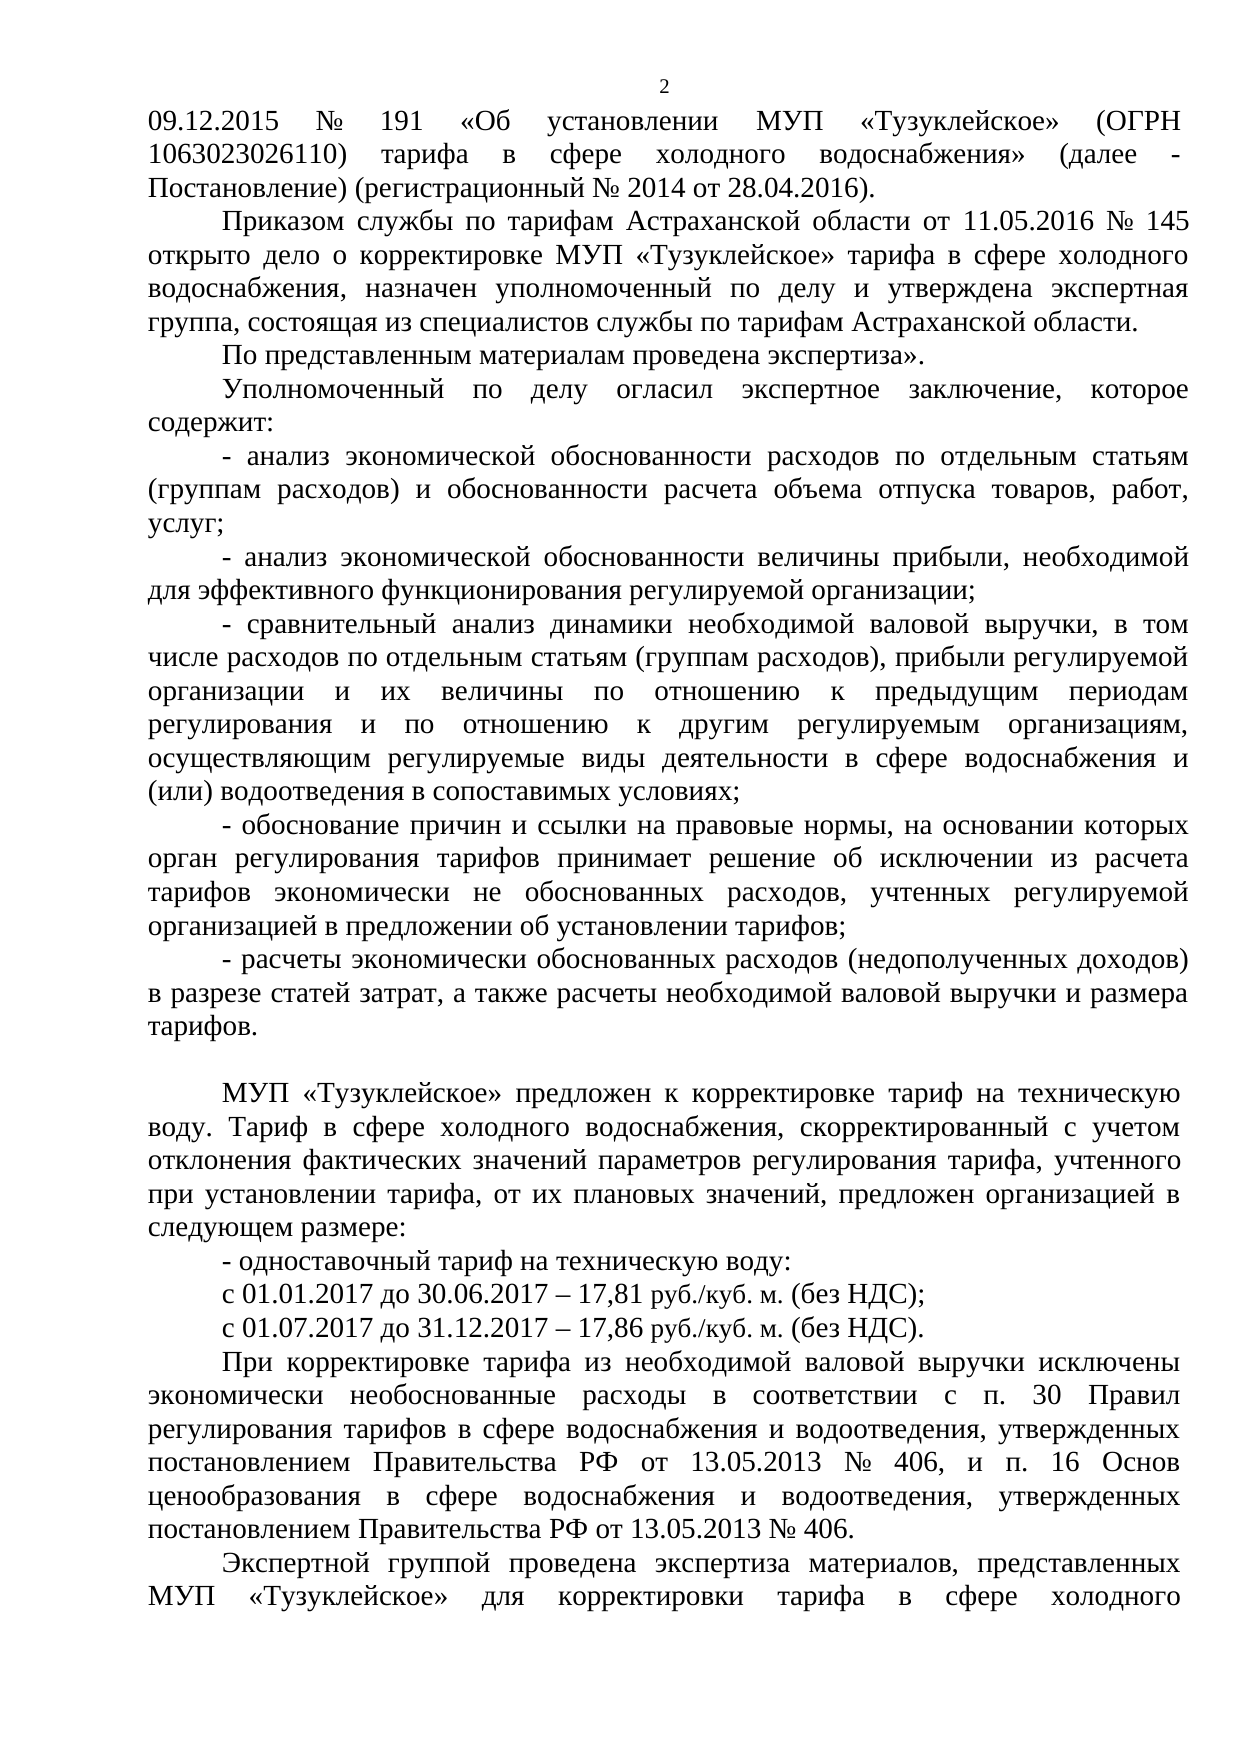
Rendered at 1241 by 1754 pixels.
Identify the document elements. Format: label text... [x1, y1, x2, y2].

text - обоснование причин и ссылки на правовые нормы, на основании которых орган регулирования тарифов принимает решение об исключении из расчета тарифов экономически не обоснованных расходов, учтенных регулируемой организацией в предложении об установлении тарифов; [148, 807, 1189, 941]
text с 01.01.2017 до 30.06.2017 – 17,81 руб./куб. м. (без НДС); [148, 1277, 1181, 1310]
text - анализ экономической обоснованности величины прибыли, необходимой для эффективного функционирования регулируемой организации; [148, 539, 1189, 606]
text МУП «Тузуклейское» предложен к корректировке тариф на техническую воду. Тариф в сфере холодного водоснабжения, скорректированный с учетом отклонения фактических значений параметров регулирования тарифа, учтенного при установлении тарифа, от их плановых значений, предложен организацией в следующем размере: [148, 1075, 1181, 1243]
text - анализ экономической обоснованности расходов по отдельным статьям (группам расходов) и обоснованности расчета объема отпуска товаров, работ, услуг; [148, 438, 1189, 539]
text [148, 1545, 1181, 1612]
text Уполномоченный по делу огласил экспертное заключение, которое содержит: [148, 371, 1189, 438]
text Приказом службы по тарифам Астраханской области от 11.05.2016 № 145 открыто дело о корректировке МУП «Тузуклейское» тарифа в сфере холодного водоснабжения, назначен уполномоченный по делу и утверждена экспертная группа, состоящая из специалистов службы по тарифам Астраханской области. [148, 203, 1189, 337]
text - расчеты экономически обоснованных расходов (недополученных доходов) в разрезе статей затрат, а также расчеты необходимой валовой выручки и размера тарифов. [148, 941, 1189, 1042]
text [148, 103, 1181, 203]
text - сравнительный анализ динамики необходимой валовой выручки, в том числе расходов по отдельным статьям (группам расходов), прибыли регулируемой организации и их величины по отношению к предыдущим периодам регулирования и по отношению к другим регулируемым организациям, осуществляющим регулируемые виды деятельности в сфере водоснабжения и (или) водоотведения в сопоставимых условиях; [148, 606, 1189, 807]
text При корректировке тарифа из необходимой валовой выручки исключены экономически необоснованные расходы в соответствии с п. 30 Правил регулирования тарифов в сфере водоснабжения и водоотведения, утвержденных постановлением Правительства РФ от 13.05.2013 № 406, и п. 16 Основ ценообразования в сфере водоснабжения и водоотведения, утвержденных постановлением Правительства РФ от 13.05.2013 № 406. [148, 1344, 1181, 1545]
text По представленным материалам проведена экспертиза». [148, 337, 1189, 371]
text с 01.07.2017 до 31.12.2017 – 17,86 руб./куб. м. (без НДС). [148, 1310, 1181, 1344]
text - одноставочный тариф на техническую воду: [148, 1243, 1181, 1277]
